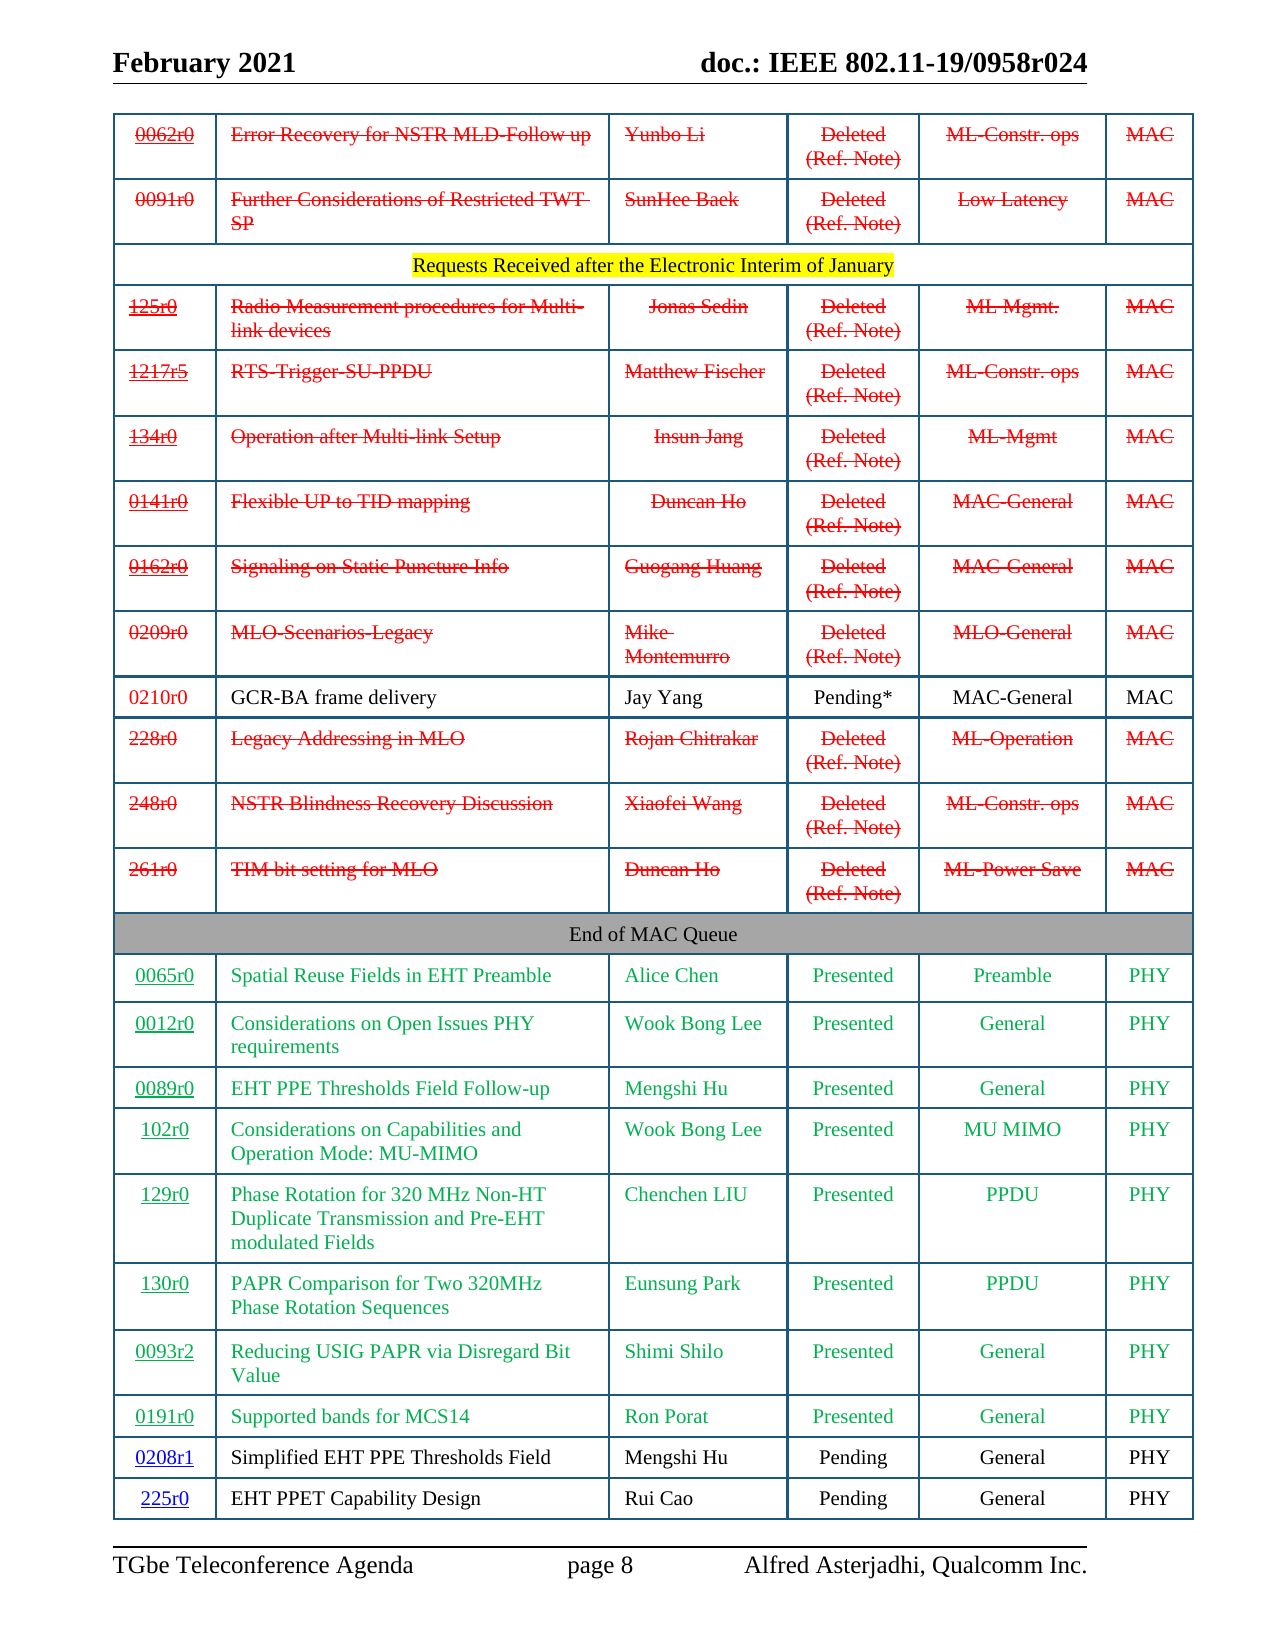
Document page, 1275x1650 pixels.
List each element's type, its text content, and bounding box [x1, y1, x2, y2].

table_cell Presented [789, 1264, 918, 1329]
table_cell Presented [789, 1003, 918, 1066]
table_cell ML-Power Save [920, 849, 1105, 912]
table_cell 129r0 [115, 1175, 215, 1262]
table_cell MLO-General [920, 612, 1105, 675]
table_cell ML-Mgmt [920, 417, 1105, 480]
table_cell Pending* [789, 678, 918, 716]
table_cell PPDU [920, 1264, 1105, 1329]
table_cell Phase Rotation for 320 MHz Non-HT Duplicate Transmission and Pre-EHT modulated Fields [217, 1175, 608, 1262]
table_cell MAC [1107, 849, 1192, 912]
table_cell Flexible UP to TID mapping [217, 482, 608, 545]
table_cell Chenchen LIU [610, 1175, 786, 1262]
table_cell Pending [789, 1479, 918, 1518]
table_cell Presented [789, 955, 918, 1001]
table_cell PHY [1107, 1003, 1192, 1066]
table_cell Mengshi Hu [610, 1068, 786, 1107]
table_cell 0208r1 [115, 1438, 215, 1477]
table_cell Preamble [920, 955, 1105, 1001]
table_cell 0091r0 [115, 180, 215, 243]
table_cell Considerations on Capabilities and Operation Mode: MU-MIMO [217, 1109, 608, 1172]
table_cell Mengshi Hu [610, 1438, 786, 1477]
table_cell Deleted (Ref. Note) [789, 849, 918, 912]
table_cell Matthew Fischer [610, 351, 786, 414]
table_cell Deleted (Ref. Note) [789, 547, 918, 610]
table_cell Spatial Reuse Fields in EHT Preamble [217, 955, 608, 1001]
table_cell PHY [1107, 1331, 1192, 1394]
table_cell Shimi Shilo [610, 1331, 786, 1394]
table_cell 130r0 [115, 1264, 215, 1329]
table_cell 0012r0 [115, 1003, 215, 1066]
table_cell 225r0 [115, 1479, 215, 1518]
table_cell Wook Bong Lee [610, 1003, 786, 1066]
table_cell Xiaofei Wang [610, 784, 786, 847]
table_cell Deleted (Ref. Note) [789, 719, 918, 782]
table_cell Radio Measurement procedures for Multi-link devices [217, 286, 608, 349]
table_cell MAC-General [920, 482, 1105, 545]
table_cell 102r0 [115, 1109, 215, 1172]
table_cell End of MAC Queue [115, 914, 1192, 953]
table_cell Presented [789, 1109, 918, 1172]
table_cell Simplified EHT PPE Thresholds Field [217, 1438, 608, 1477]
table_cell Eunsung Park [610, 1264, 786, 1329]
table_cell 0065r0 [115, 955, 215, 1001]
table_cell Presented [789, 1068, 918, 1107]
table_cell Deleted (Ref. Note) [789, 351, 918, 414]
table_cell Considerations on Open Issues PHY requirements [217, 1003, 608, 1066]
table_cell Mike Montemurro [610, 612, 786, 675]
table_cell Ron Porat [610, 1396, 786, 1436]
table_cell MAC [1107, 286, 1192, 349]
table_cell Deleted (Ref. Note) [789, 115, 918, 178]
table_cell Jonas Sedin [610, 286, 786, 349]
table_cell General [920, 1396, 1105, 1436]
table_cell Presented [789, 1175, 918, 1262]
table_cell Supported bands for MCS14 [217, 1396, 608, 1436]
table_cell MAC [1107, 115, 1192, 178]
table_cell MAC [1107, 784, 1192, 847]
table_cell 125r0 [115, 286, 215, 349]
table_cell Pending [789, 1438, 918, 1477]
table_cell MAC [1107, 482, 1192, 545]
table_cell Wook Bong Lee [610, 1109, 786, 1172]
table_cell Presented [789, 1396, 918, 1436]
table_cell MAC-General [920, 678, 1105, 716]
table_cell GCR-BA frame delivery [217, 678, 608, 716]
table_cell MAC [1107, 180, 1192, 243]
table_cell Further Considerations of Restricted TWT SP [217, 180, 608, 243]
table_cell 1217r5 [115, 351, 215, 414]
table_cell MAC-General [920, 547, 1105, 610]
table_cell 228r0 [115, 719, 215, 782]
table_cell 261r0 [115, 849, 215, 912]
table_cell Requests Received after the Electronic Interim of January [115, 245, 1192, 284]
table_cell Insun Jang [610, 417, 786, 480]
table_cell MAC [1107, 351, 1192, 414]
table_cell General [920, 1438, 1105, 1477]
table_cell PHY [1107, 1068, 1192, 1107]
table_cell ML-Constr. ops [920, 784, 1105, 847]
table_cell MAC [1107, 612, 1192, 675]
table_cell PPDU [920, 1175, 1105, 1262]
table_cell PHY [1107, 1479, 1192, 1518]
table_cell General [920, 1331, 1105, 1394]
table_cell MU MIMO [920, 1109, 1105, 1172]
table_cell Rojan Chitrakar [610, 719, 786, 782]
table_cell General [920, 1003, 1105, 1066]
table_cell 0209r0 [115, 612, 215, 675]
table_cell 0089r0 [115, 1068, 215, 1107]
table_cell Reducing USIG PAPR via Disregard Bit Value [217, 1331, 608, 1394]
table_cell Deleted (Ref. Note) [789, 612, 918, 675]
table_cell Error Recovery for NSTR MLD-Follow up [217, 115, 608, 178]
table_cell Deleted (Ref. Note) [789, 180, 918, 243]
table_cell 0191r0 [115, 1396, 215, 1436]
table_cell SunHee Baek [610, 180, 786, 243]
table_cell Duncan Ho [610, 482, 786, 545]
table_cell General [920, 1479, 1105, 1518]
table_cell Guogang Huang [610, 547, 786, 610]
table_cell ML-Constr. ops [920, 351, 1105, 414]
table_cell PHY [1107, 1264, 1192, 1329]
table_cell MAC [1107, 547, 1192, 610]
table_cell PHY [1107, 1396, 1192, 1436]
table_cell Deleted (Ref. Note) [789, 286, 918, 349]
table_cell EHT PPET Capability Design [217, 1479, 608, 1518]
table_cell EHT PPE Thresholds Field Follow-up [217, 1068, 608, 1107]
table_cell 0062r0 [115, 115, 215, 178]
table_cell Jay Yang [610, 678, 786, 716]
table_cell 248r0 [115, 784, 215, 847]
table_cell 0093r2 [115, 1331, 215, 1394]
table_cell ML Mgmt. [920, 286, 1105, 349]
table_cell Deleted (Ref. Note) [789, 784, 918, 847]
table_cell PAPR Comparison for Two 320MHz Phase Rotation Sequences [217, 1264, 608, 1329]
table_cell Deleted (Ref. Note) [789, 417, 918, 480]
table_cell Alice Chen [610, 955, 786, 1001]
table_cell PHY [1107, 1175, 1192, 1262]
table_cell Low Latency [920, 180, 1105, 243]
table_cell 0162r0 [115, 547, 215, 610]
table_cell Deleted (Ref. Note) [789, 482, 918, 545]
table_cell Signaling on Static Puncture Info [217, 547, 608, 610]
table_cell MAC [1107, 417, 1192, 480]
table_cell MLO-Scenarios-Legacy [217, 612, 608, 675]
table_cell PHY [1107, 955, 1192, 1001]
table_cell Yunbo Li [610, 115, 786, 178]
table_cell PHY [1107, 1109, 1192, 1172]
table_cell MAC [1107, 678, 1192, 716]
table_cell 0141r0 [115, 482, 215, 545]
table_cell Operation after Multi-link Setup [217, 417, 608, 480]
table_cell TIM bit setting for MLO [217, 849, 608, 912]
table_cell Duncan Ho [610, 849, 786, 912]
table_cell ML-Operation [920, 719, 1105, 782]
table_cell 0210r0 [115, 678, 215, 716]
table_cell General [920, 1068, 1105, 1107]
table_cell Legacy Addressing in MLO [217, 719, 608, 782]
table_cell ML-Constr. ops [920, 115, 1105, 178]
table_cell PHY [1107, 1438, 1192, 1477]
table_cell MAC [1107, 719, 1192, 782]
table_cell Presented [789, 1331, 918, 1394]
table_cell 134r0 [115, 417, 215, 480]
table_cell Rui Cao [610, 1479, 786, 1518]
table_cell NSTR Blindness Recovery Discussion [217, 784, 608, 847]
table_cell RTS-Trigger-SU-PPDU [217, 351, 608, 414]
